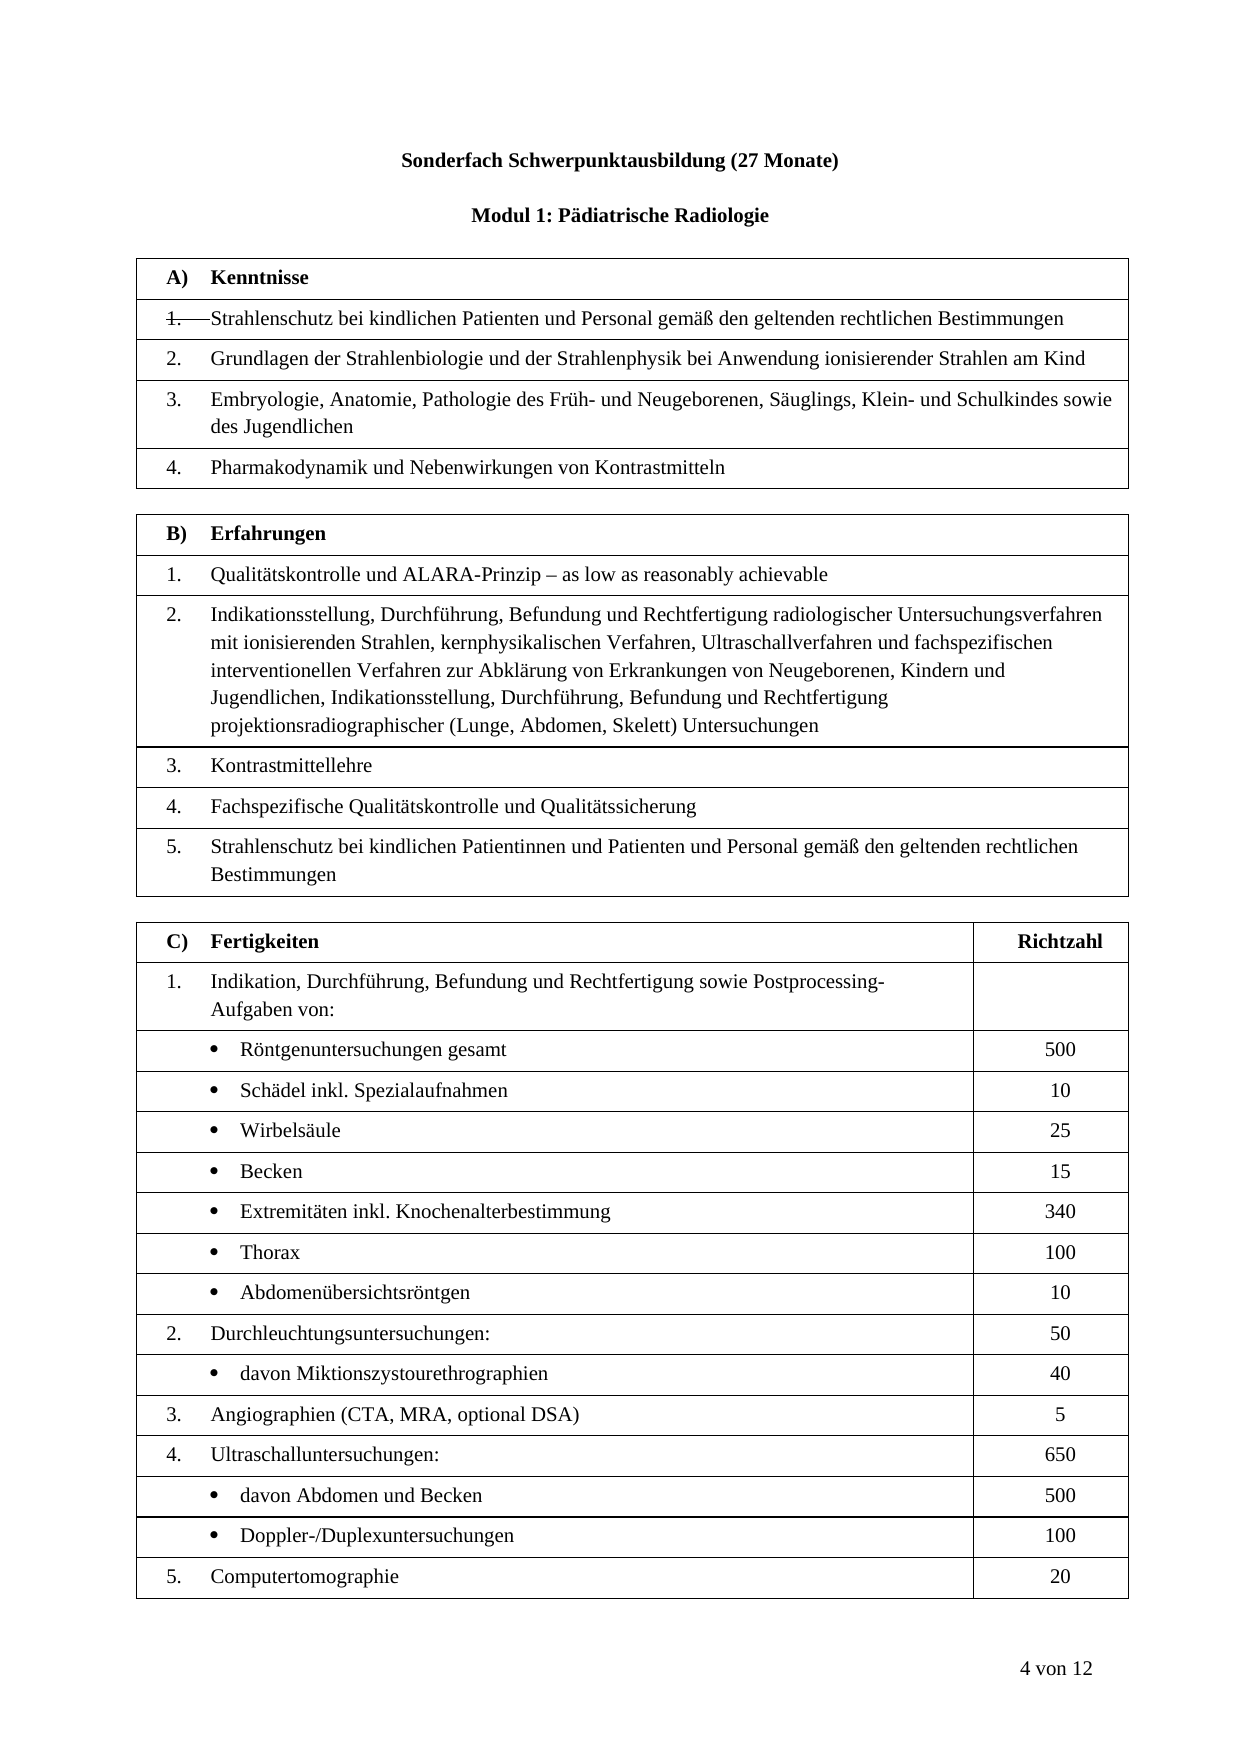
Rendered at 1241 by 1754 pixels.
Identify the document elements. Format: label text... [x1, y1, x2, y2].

table_cell 25 [974, 1112, 1128, 1152]
table_cell Ultraschalluntersuchungen: [137, 1436, 973, 1476]
table_cell [974, 963, 1128, 1030]
table_cell Angiographien (CTA, MRA, optional DSA) [137, 1396, 973, 1435]
table_cell Embryologie, Anatomie, Pathologie des Früh- und Neugeborenen, Säuglings, Klein- und Schulkindes sowie des Jugendlichen [137, 381, 1128, 448]
table_cell Qualitätskontrolle und ALARA-Prinzip – as low as reasonably achievable [137, 556, 1128, 595]
table_cell 100 [974, 1518, 1128, 1557]
table_cell Wirbelsäule [137, 1112, 973, 1152]
table_cell 20 [974, 1558, 1128, 1597]
table_cell Extremitäten inkl. Knochenalterbestimmung [137, 1193, 973, 1233]
table_cell Doppler-/Duplexuntersuchungen [137, 1518, 973, 1557]
table_cell Indikationsstellung, Durchführung, Befundung und Rechtfertigung radiologischer Untersuchungsverfahren mit ionisierenden Strahlen, kernphysikalischen Verfahren, Ultraschallverfahren und fachspezifischen interventionellen Verfahren zur Abklärung von Erkrankungen von Neugeborenen, Kindern und Jugendlichen, Indikationsstellung, Durchführung, Befundung und Rechtfertigung projektionsradiographischer (Lunge, Abdomen, Skelett) Untersuchungen [137, 596, 1128, 746]
table_cell 500 [974, 1477, 1128, 1516]
table_cell Thorax [137, 1234, 973, 1273]
table_cell Indikation, Durchführung, Befundung und Rechtfertigung sowie Postprocessing-Aufgaben von: [137, 963, 973, 1030]
table_cell 100 [974, 1234, 1128, 1273]
text Modul 1: Pädiatrische Radiologie [148, 203, 1092, 227]
table_cell 650 [974, 1436, 1128, 1476]
table_cell Computertomographie [137, 1558, 973, 1597]
text Sonderfach Schwerpunktausbildung (27 Monate) [148, 148, 1092, 172]
table_cell Abdomenübersichtsröntgen [137, 1274, 973, 1314]
table_cell 10 [974, 1072, 1128, 1111]
table_header B) Erfahrungen [137, 515, 1128, 555]
table_cell Becken [137, 1153, 973, 1192]
table_cell 340 [974, 1193, 1128, 1233]
table_cell davon Miktionszystourethrographien [137, 1355, 973, 1395]
table_cell 50 [974, 1315, 1128, 1354]
table_cell 500 [974, 1031, 1128, 1071]
table_cell Strahlenschutz bei kindlichen Patientinnen und Patienten und Personal gemäß den geltenden rechtlichen Bestimmungen [137, 829, 1128, 896]
table_cell davon Abdomen und Becken [137, 1477, 973, 1516]
table_cell 10 [974, 1274, 1128, 1314]
table_cell Durchleuchtungsuntersuchungen: [137, 1315, 973, 1354]
table_cell Kontrastmittellehre [137, 748, 1128, 787]
table_cell 15 [974, 1153, 1128, 1192]
table_header Richtzahl [974, 923, 1128, 962]
table_header A) Kenntnisse [137, 259, 1128, 299]
table_cell 40 [974, 1355, 1128, 1395]
table_cell Schädel inkl. Spezialaufnahmen [137, 1072, 973, 1111]
table_cell Grundlagen der Strahlenbiologie und der Strahlenphysik bei Anwendung ionisierender Strahlen am Kind [137, 340, 1128, 380]
table_cell Röntgenuntersuchungen gesamt [137, 1031, 973, 1071]
table_cell Pharmakodynamik und Nebenwirkungen von Kontrastmitteln [137, 449, 1128, 488]
table_cell Strahlenschutz bei kindlichen Patienten und Personal gemäß den geltenden rechtlichen Bestimmungen [137, 300, 1128, 339]
table_cell Fachspezifische Qualitätskontrolle und Qualitätssicherung [137, 788, 1128, 827]
table_header C) Fertigkeiten [137, 923, 973, 962]
table_cell 5 [974, 1396, 1128, 1435]
